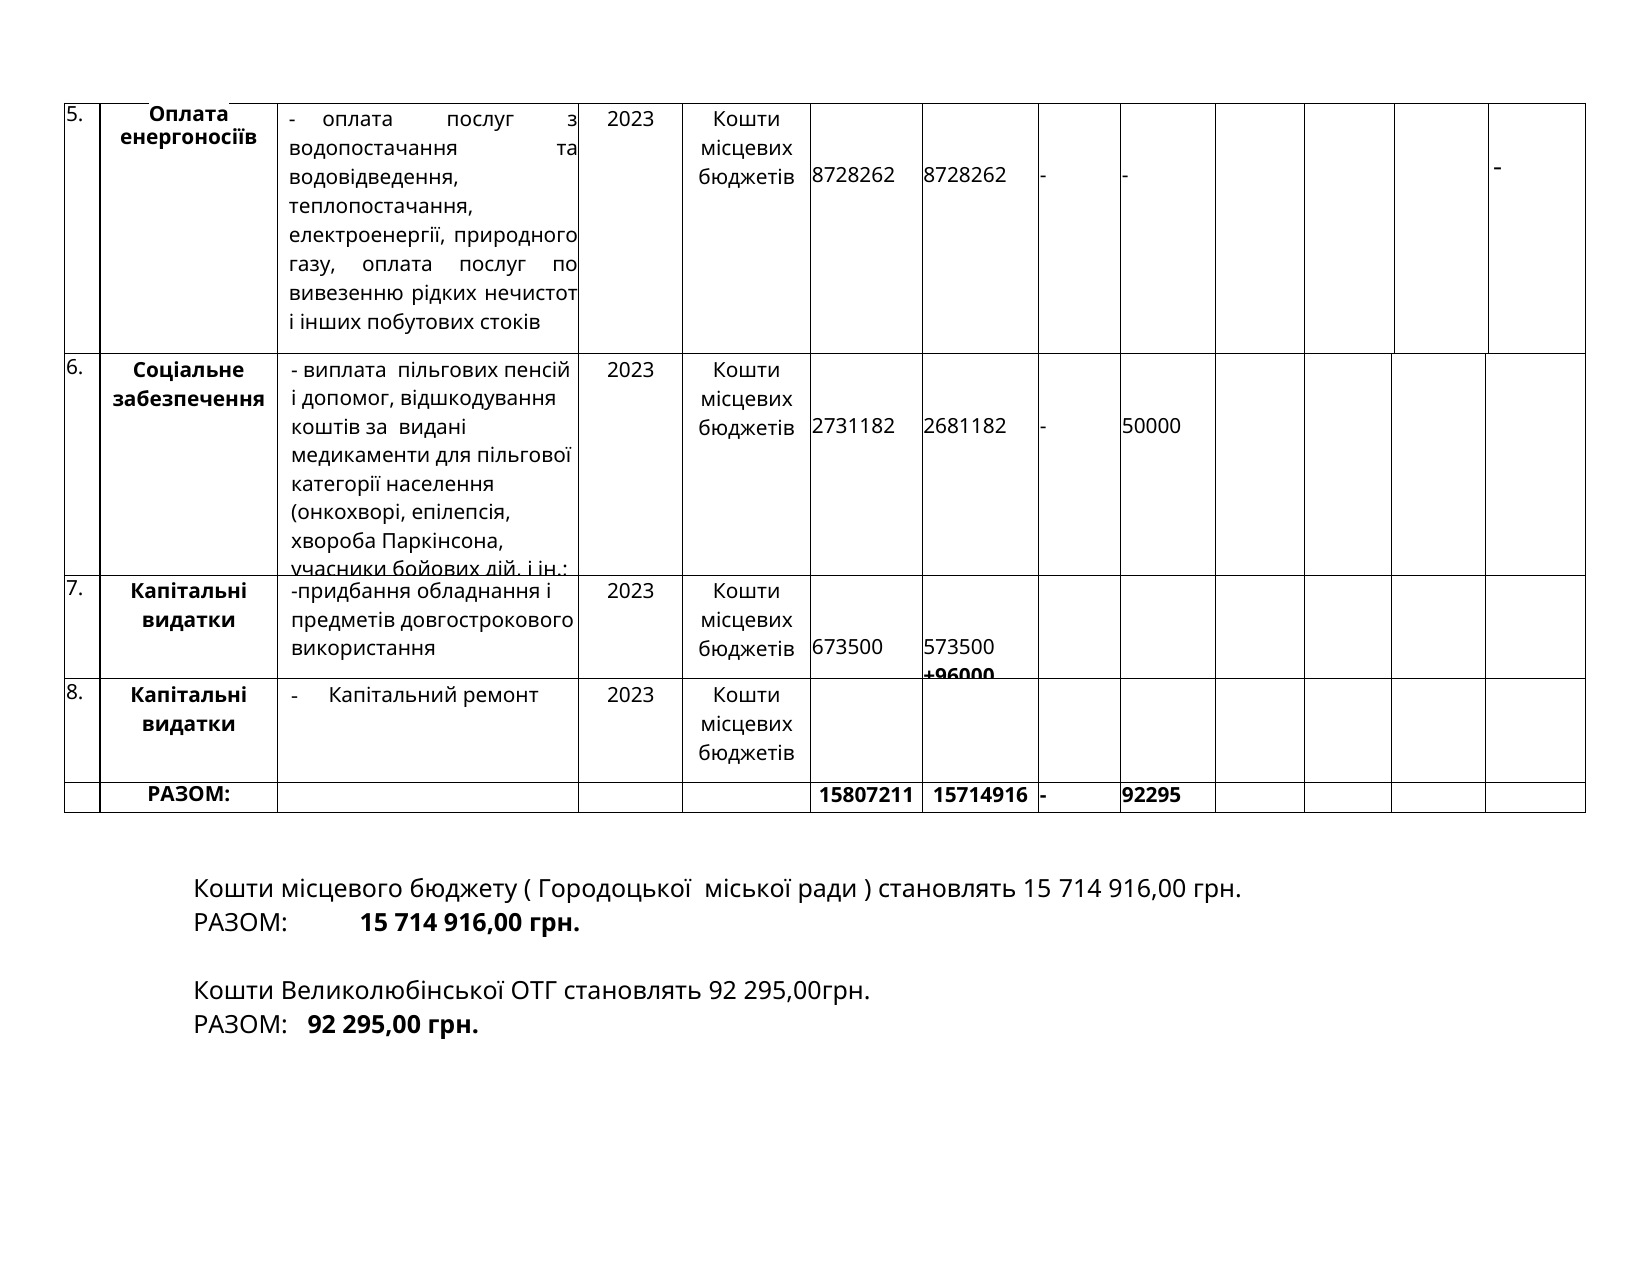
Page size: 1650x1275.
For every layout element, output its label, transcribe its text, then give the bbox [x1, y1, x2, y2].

table_cell [1121, 679, 1215, 782]
table_cell - [1039, 104, 1120, 353]
table_cell 8. [65, 679, 99, 782]
table_cell [1216, 354, 1304, 575]
table_cell Оплата енергоносіїв [101, 104, 277, 353]
table_cell [1392, 783, 1485, 812]
table_cell 2023 [579, 354, 682, 575]
table_cell [1216, 104, 1304, 353]
table_cell -придбання обладнання і предметів довгострокового використання [278, 576, 578, 678]
table_cell [683, 783, 810, 812]
table_cell [1486, 576, 1585, 678]
table_cell 15807211 [811, 783, 922, 812]
text РАЗОМ: 92 295,00 грн. [118, 1007, 1532, 1041]
table_cell Капітальні видатки [101, 679, 277, 782]
table_cell [1305, 104, 1394, 353]
table_cell Капітальні видатки [101, 576, 277, 678]
table_cell 673500 [811, 576, 922, 678]
table_cell Кошти місцевих бюджетів [683, 679, 810, 782]
table_cell 5. [65, 104, 99, 353]
table_cell 2023 [579, 104, 682, 353]
table_cell [1392, 576, 1485, 678]
table_cell [1121, 576, 1215, 678]
text РАЗОМ: 15 714 916,00 грн. [118, 904, 1532, 938]
table_cell [65, 783, 99, 812]
table_cell 8728262 [811, 104, 922, 353]
table_cell [1486, 783, 1585, 812]
table_cell - [1121, 104, 1215, 353]
table_cell [1486, 354, 1585, 575]
text Кошти місцевого бюджету ( Городоцької міської ради ) становлять 15 714 916,00 грн. [118, 870, 1532, 904]
table_cell 2731182 [811, 354, 922, 575]
table_cell [811, 679, 922, 782]
table_cell 8728262 [923, 104, 1038, 353]
table_cell 2023 [579, 679, 682, 782]
table_cell [1486, 679, 1585, 782]
table_cell Капітальний ремонт [278, 679, 578, 782]
table_cell [1305, 576, 1391, 678]
table_cell [1305, 783, 1391, 812]
text Кошти Великолюбінської ОТГ становлять 92 295,00грн. [118, 972, 1532, 1007]
table_cell [278, 783, 578, 812]
table_cell [923, 679, 1038, 782]
table_cell 2681182 [923, 354, 1038, 575]
table_cell [1039, 576, 1120, 678]
table_cell Соціальне забезпечення [101, 354, 277, 575]
table_cell 92295 [1121, 783, 1215, 812]
table_cell - оплата послуг з водопостачання та водовідведення, теплопостачання, електроенергії, природного газу, оплата послуг по вивезенню рідких нечистот і інших побутових стоків [278, 104, 578, 353]
table_cell 2023 [579, 576, 682, 678]
table_cell - [1039, 354, 1120, 575]
table_cell [1305, 679, 1391, 782]
table_cell 50000 [1121, 354, 1215, 575]
table_cell 6. [65, 354, 99, 575]
table_cell [1216, 783, 1304, 812]
table_cell РАЗОМ: [101, 783, 277, 812]
table_cell [1392, 679, 1485, 782]
table_cell 573500 +96000 [923, 576, 1038, 678]
table_cell [1039, 679, 1120, 782]
table_cell [1216, 679, 1304, 782]
table_cell [1395, 104, 1488, 353]
table_cell - [1489, 104, 1585, 353]
table_cell 7. [65, 576, 99, 678]
table_cell 15714916 [923, 783, 1038, 812]
table_cell [1392, 354, 1485, 575]
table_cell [683, 104, 810, 353]
table_cell Кошти місцевих бюджетів [683, 576, 810, 678]
table_cell - виплата пільгових пенсій і допомог, відшкодування коштів за видані медикаменти для пільгової категорії населення (онкохворі, епілепсія, хвороба Паркінсона, учасники бойових дій, і ін.; [278, 354, 578, 575]
table_cell [579, 783, 682, 812]
table_cell - [1039, 783, 1120, 812]
table_cell [1216, 576, 1304, 678]
table_cell Кошти місцевих бюджетів [683, 354, 810, 575]
table_cell [1305, 354, 1391, 575]
